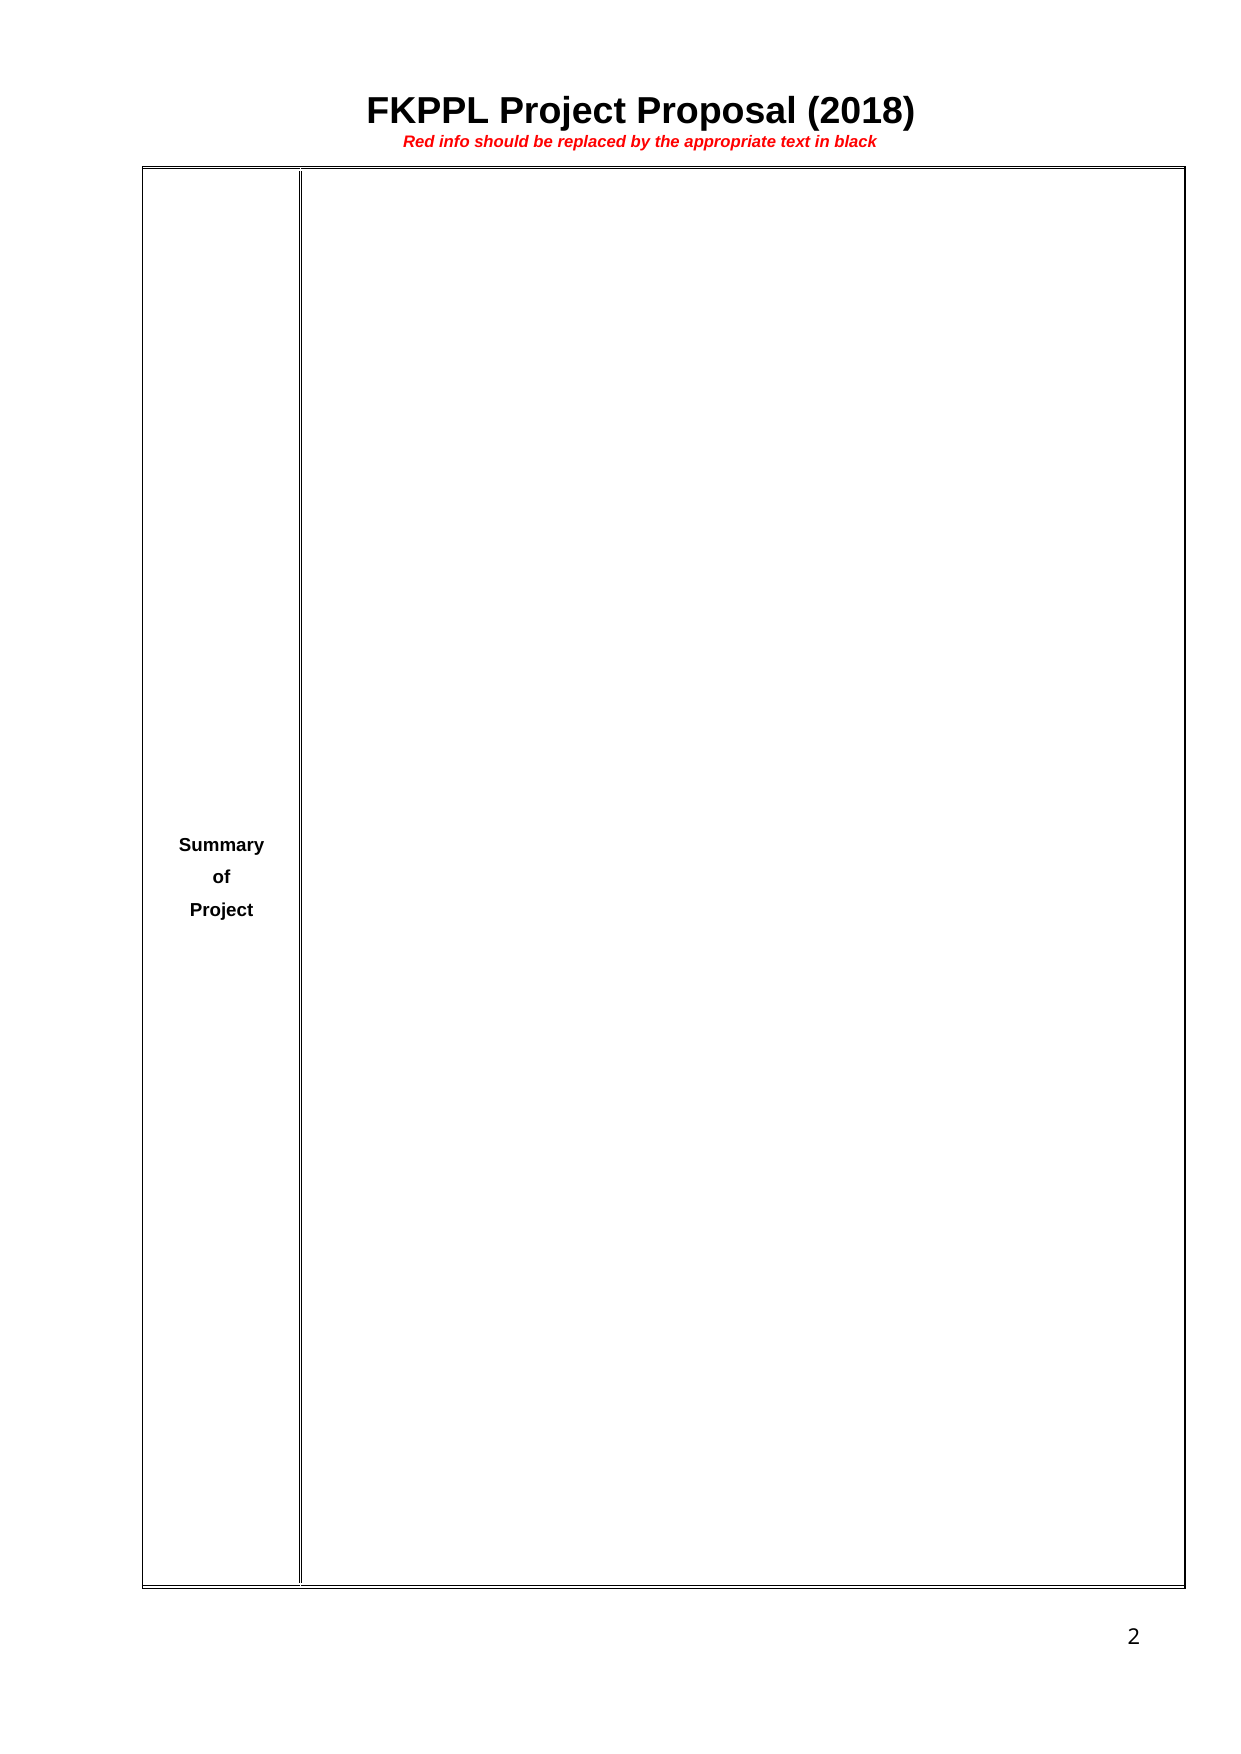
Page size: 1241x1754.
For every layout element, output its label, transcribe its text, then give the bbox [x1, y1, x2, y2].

table_header [300, 169, 1184, 1585]
table_header Summary of Project [143, 169, 300, 1585]
